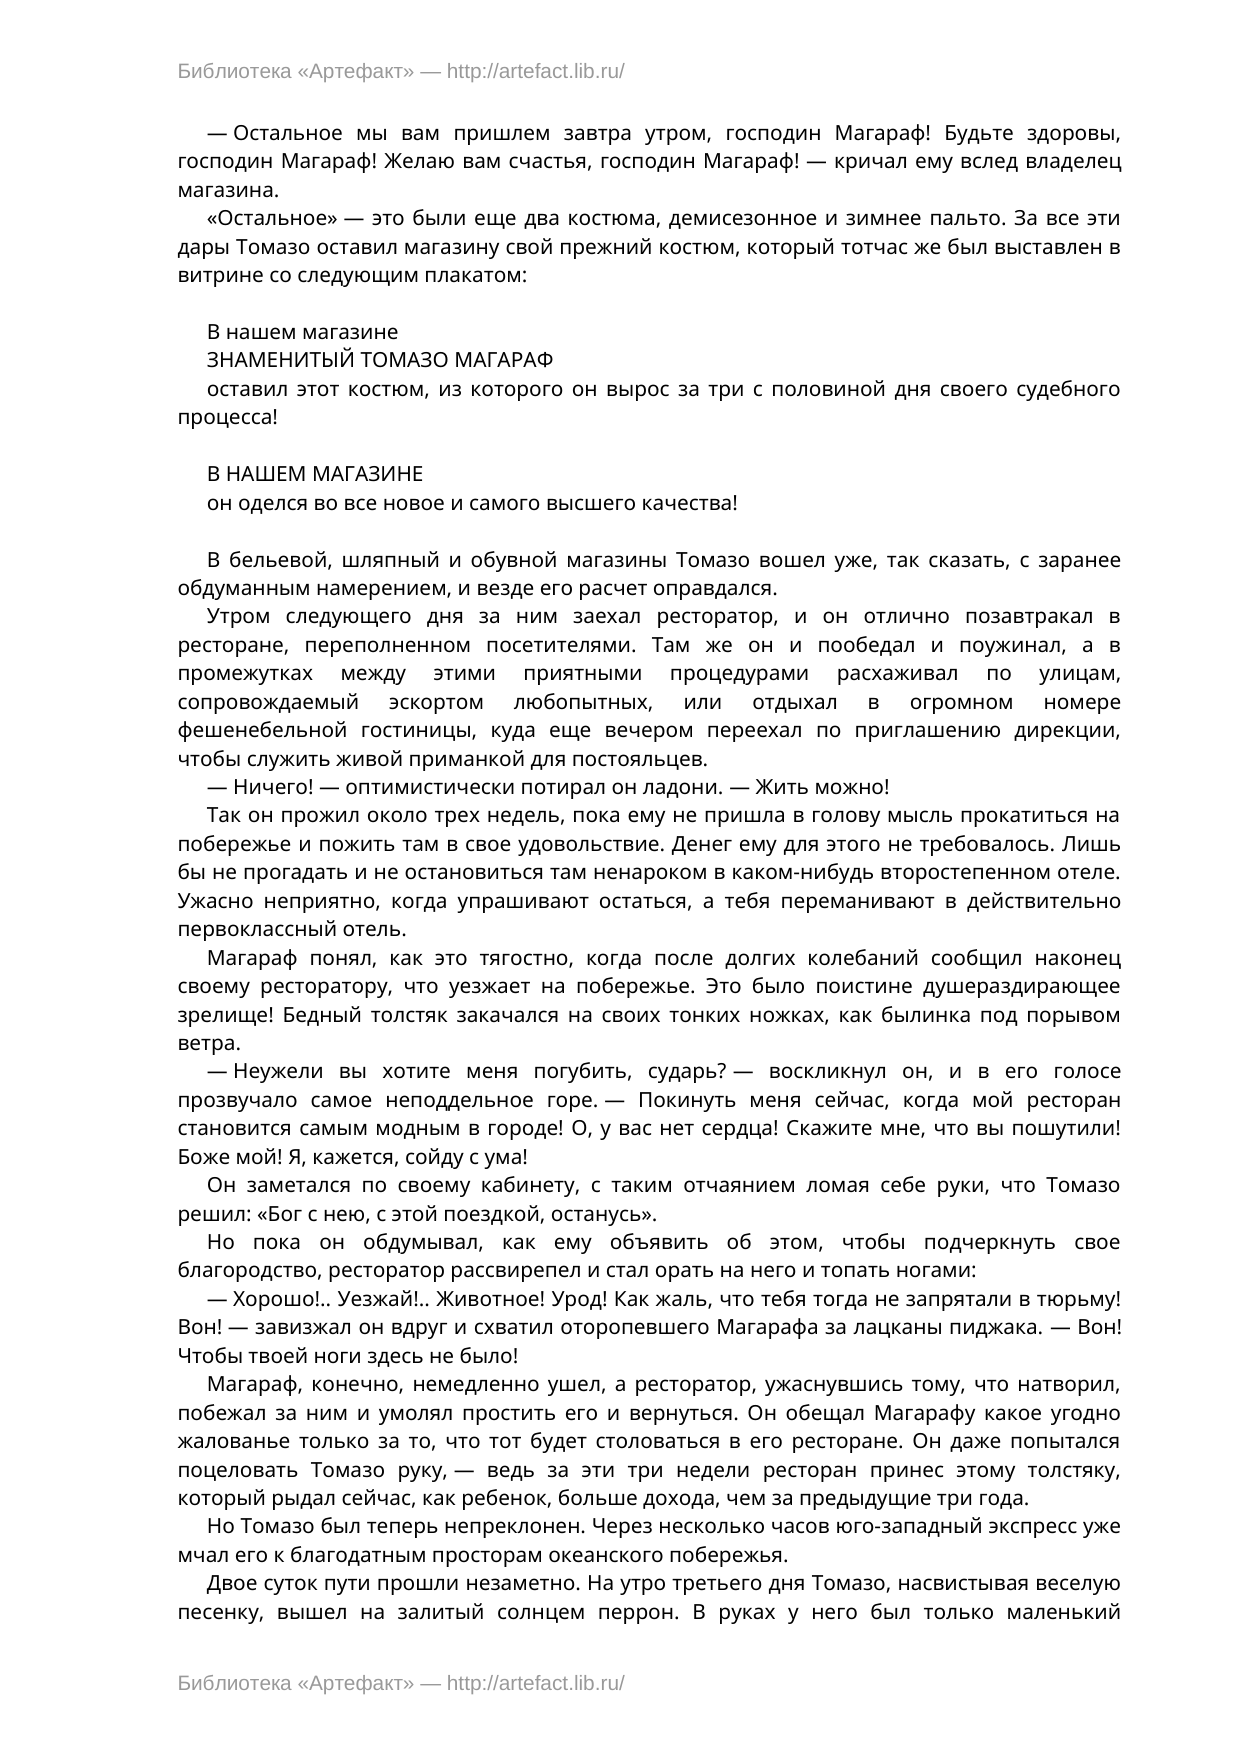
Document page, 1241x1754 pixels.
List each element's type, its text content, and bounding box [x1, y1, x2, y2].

text Магараф, конечно, немедленно ушел, а ресторатор, ужаснувшись тому, что натворил, побежал за ним и умолял простить его и вернуться. Он обещал Магарафу какое угодно жалованье только за то, что тот будет столоваться в его ресторане. Он даже попытался поцеловать Томазо руку, — ведь за эти три недели ресторан принес этому толстяку, который рыдал сейчас, как ребенок, больше дохода, чем за предыдущие три года. [177, 1369, 1122, 1512]
text Утром следующего дня за ним заехал ресторатор, и он отлично позавтракал в ресторане, переполненном посетителями. Там же он и пообедал и поужинал, а в промежутках между этими приятными процедурами расхаживал по улицам, сопровождаемый эскортом любопытных, или отдыхал в огромном номере фешенебельной гостиницы, куда еще вечером переехал по приглашению дирекции, чтобы служить живой приманкой для постояльцев. [177, 602, 1122, 772]
text В НАШЕМ МАГАЗИНЕ [177, 459, 1122, 488]
text он оделся во все новое и самого высшего качества! [177, 488, 1122, 516]
text оставил этот костюм, из которого он вырос за три с половиной дня своего судебного процесса! [177, 374, 1122, 431]
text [177, 1568, 1122, 1625]
text В нашем магазине [177, 317, 1122, 346]
text Он заметался по своему кабинету, с таким отчаянием ломая себе руки, что Томазо решил: «Бог с нею, с этой поездкой, останусь». [177, 1170, 1122, 1227]
text Но пока он обдумывал, как ему объявить об этом, чтобы подчеркнуть свое благородство, ресторатор рассвирепел и стал орать на него и топать ногами: [177, 1227, 1122, 1284]
text — Остальное мы вам пришлем завтра утром, господин Магараф! Будьте здоровы, господин Магараф! Желаю вам счастья, господин Магараф! — кричал ему вслед владелец магазина. [177, 118, 1122, 203]
text Но Томазо был теперь непреклонен. Через несколько часов юго-западный экспресс уже мчал его к благодатным просторам океанского побережья. [177, 1512, 1122, 1568]
text — Ничего! — оптимистически потирал он ладони. — Жить можно! [177, 772, 1122, 801]
text В бельевой, шляпный и обувной магазины Томазо вошел уже, так сказать, с заранее обдуманным намерением, и везде его расчет оправдался. [177, 545, 1122, 602]
text «Остальное» — это были еще два костюма, демисезонное и зимнее пальто. За все эти дары Томазо оставил магазину свой прежний костюм, который тотчас же был выставлен в витрине со следующим плакатом: [177, 203, 1122, 289]
text — Неужели вы хотите меня погубить, сударь? — воскликнул он, и в его голосе прозвучало самое неподдельное горе. — Покинуть меня сейчас, когда мой ресторан становится самым модным в городе! О, у вас нет сердца! Скажите мне, что вы пошутили! Боже мой! Я, кажется, сойду с ума! [177, 1057, 1122, 1170]
text Магараф понял, как это тягостно, когда после долгих колебаний сообщил наконец своему ресторатору, что уезжает на побережье. Это было поистине душераздирающее зрелище! Бедный толстяк закачался на своих тонких ножках, как былинка под порывом ветра. [177, 943, 1122, 1057]
text Так он прожил около трех недель, пока ему не пришла в голову мысль прокатиться на побережье и пожить там в свое удовольствие. Денег ему для этого не требовалось. Лишь бы не прогадать и не остановиться там ненароком в каком-нибудь второстепенном отеле. Ужасно неприятно, когда упрашивают остаться, а тебя переманивают в действительно первоклассный отель. [177, 801, 1122, 943]
text ЗНАМЕНИТЫЙ ТОМАЗО МАГАРАФ [177, 346, 1122, 374]
text — Хорошо!.. Уезжай!.. Животное! Урод! Как жаль, что тебя тогда не запрятали в тюрьму! Вон! — завизжал он вдруг и схватил оторопевшего Магарафа за лацканы пиджака. — Вон! Чтобы твоей ноги здесь не было! [177, 1284, 1122, 1369]
